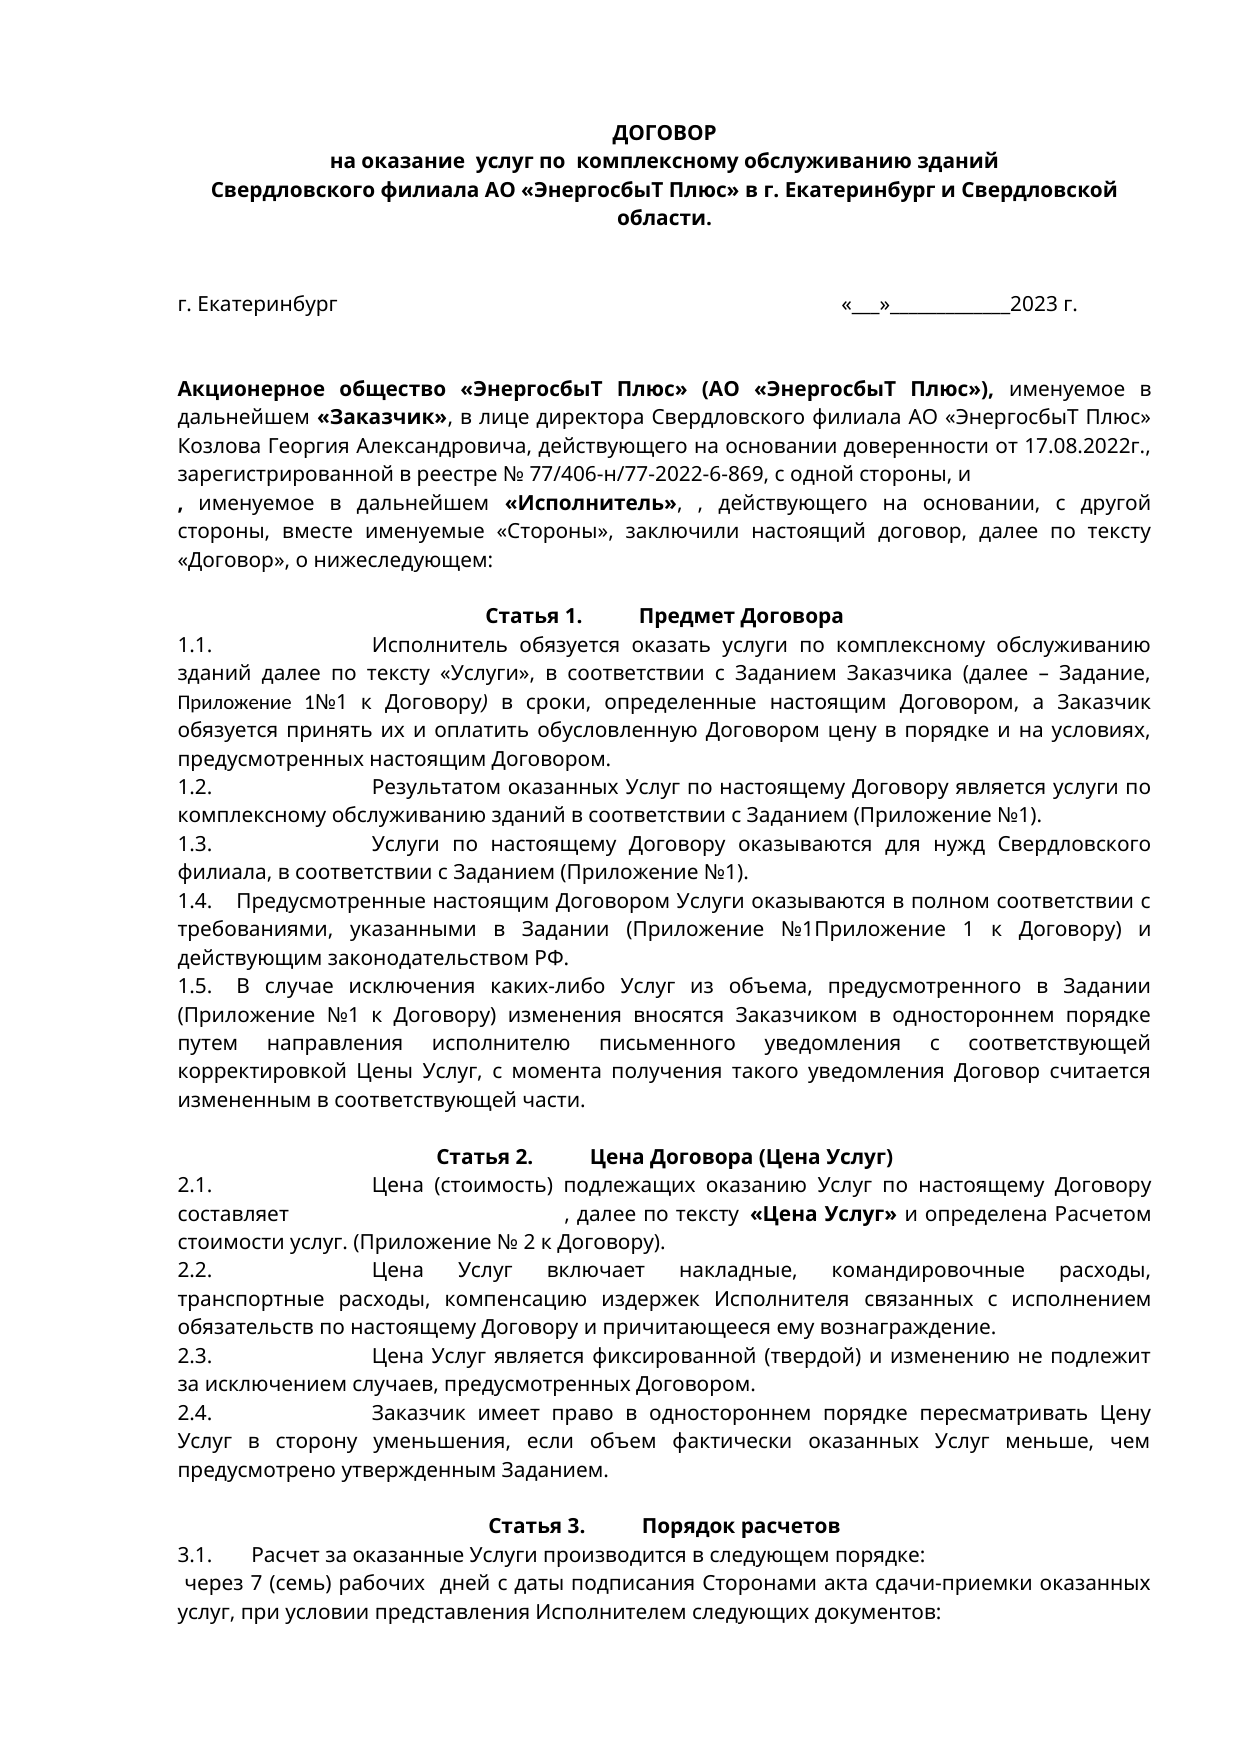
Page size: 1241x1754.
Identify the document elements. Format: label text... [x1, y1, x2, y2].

text на оказание услуг по комплексному обслуживанию зданий [177, 147, 1152, 175]
text ДОГОВОР [177, 118, 1152, 147]
list Цена Услуг включает накладные, командировочные расходы, транспортные расходы, компенсацию издержек Исполнителя связанных с исполнением обязательств по настоящему Договору и причитающееся ему вознаграждение. [177, 1256, 1152, 1341]
subtitle Предмет Договора [177, 602, 1152, 630]
list Цена Услуг является фиксированной (твердой) и изменению не подлежит за исключением случаев, предусмотренных Договором. [177, 1341, 1152, 1398]
list через 7 (семь) рабочих дней с даты подписания Сторонами акта сдачи-приемки оказанных услуг, при условии представления Исполнителем следующих документов: [177, 1568, 1152, 1625]
list В случае исключения каких-либо Услуг из объема, предусмотренного в Задании (Приложение №1 к Договору) изменения вносятся Заказчиком в одностороннем порядке путем направления исполнителю письменного уведомления с соответствующей корректировкой Цены Услуг, с момента получения такого уведомления Договор считается измененным в соответствующей части. [177, 971, 1152, 1113]
text Акционерное общество «ЭнергосбыТ Плюс» (АО «ЭнергосбыТ Плюс»), именуемое в дальнейшем «Заказчик», в лице директора Свердловского филиала АО «ЭнергосбыТ Плюс» Козлова Георгия Александровича, действующего на основании доверенности от 17.08.2022г., зарегистрированной в реестре № 77/406-н/77-2022-6-869, с одной стороны, и [177, 374, 1152, 488]
text , именуемое в дальнейшем «Исполнитель», , действующего на основании, с другой стороны, вместе именуемые «Стороны», заключили настоящий договор, далее по тексту «Договор», о нижеследующем: [177, 488, 1152, 573]
list Предусмотренные настоящим Договором Услуги оказываются в полном соответствии с требованиями, указанными в Задании (Приложение №1 к Договору) и действующим законодательством РФ. [177, 886, 1152, 971]
list Результатом оказанных Услуг по настоящему Договору является услуги по комплексному обслуживанию зданий в соответствии с Заданием (Приложение №1). [177, 772, 1152, 829]
text г. Екатеринбург «___»_____________2023 г. [177, 289, 1152, 317]
subtitle Порядок расчетов [177, 1512, 1152, 1540]
list Услуги по настоящему Договору оказываются для нужд Свердловского филиала, в соответствии с Заданием (Приложение №1). [177, 829, 1152, 886]
list Заказчик имеет право в одностороннем порядке пересматривать Цену Услуг в сторону уменьшения, если объем фактически оказанных Услуг меньше, чем предусмотрено утвержденным Заданием. [177, 1398, 1152, 1483]
text Свердловского филиала АО «ЭнергосбыТ Плюс» в г. Екатеринбург и Свердловской области. [177, 175, 1152, 232]
list Исполнитель обязуется оказать услуги по комплексному обслуживанию зданий далее по тексту «Услуги», в соответствии с Заданием Заказчика (далее – Задание, Приложение №1 к Договору) в сроки, определенные настоящим Договором, а Заказчик обязуется принять их и оплатить обусловленную Договором цену в порядке и на условиях, предусмотренных настоящим Договором. [177, 630, 1152, 772]
list Цена (стоимость) подлежащих оказанию Услуг по настоящему Договору составляет , далее по тексту «Цена Услуг» и определена Расчетом стоимости услуг. (Приложение № 2 к Договору). [177, 1170, 1152, 1256]
subtitle Цена Договора (Цена Услуг) [177, 1142, 1152, 1170]
list Расчет за оказанные Услуги производится в следующем порядке: [177, 1540, 1152, 1568]
